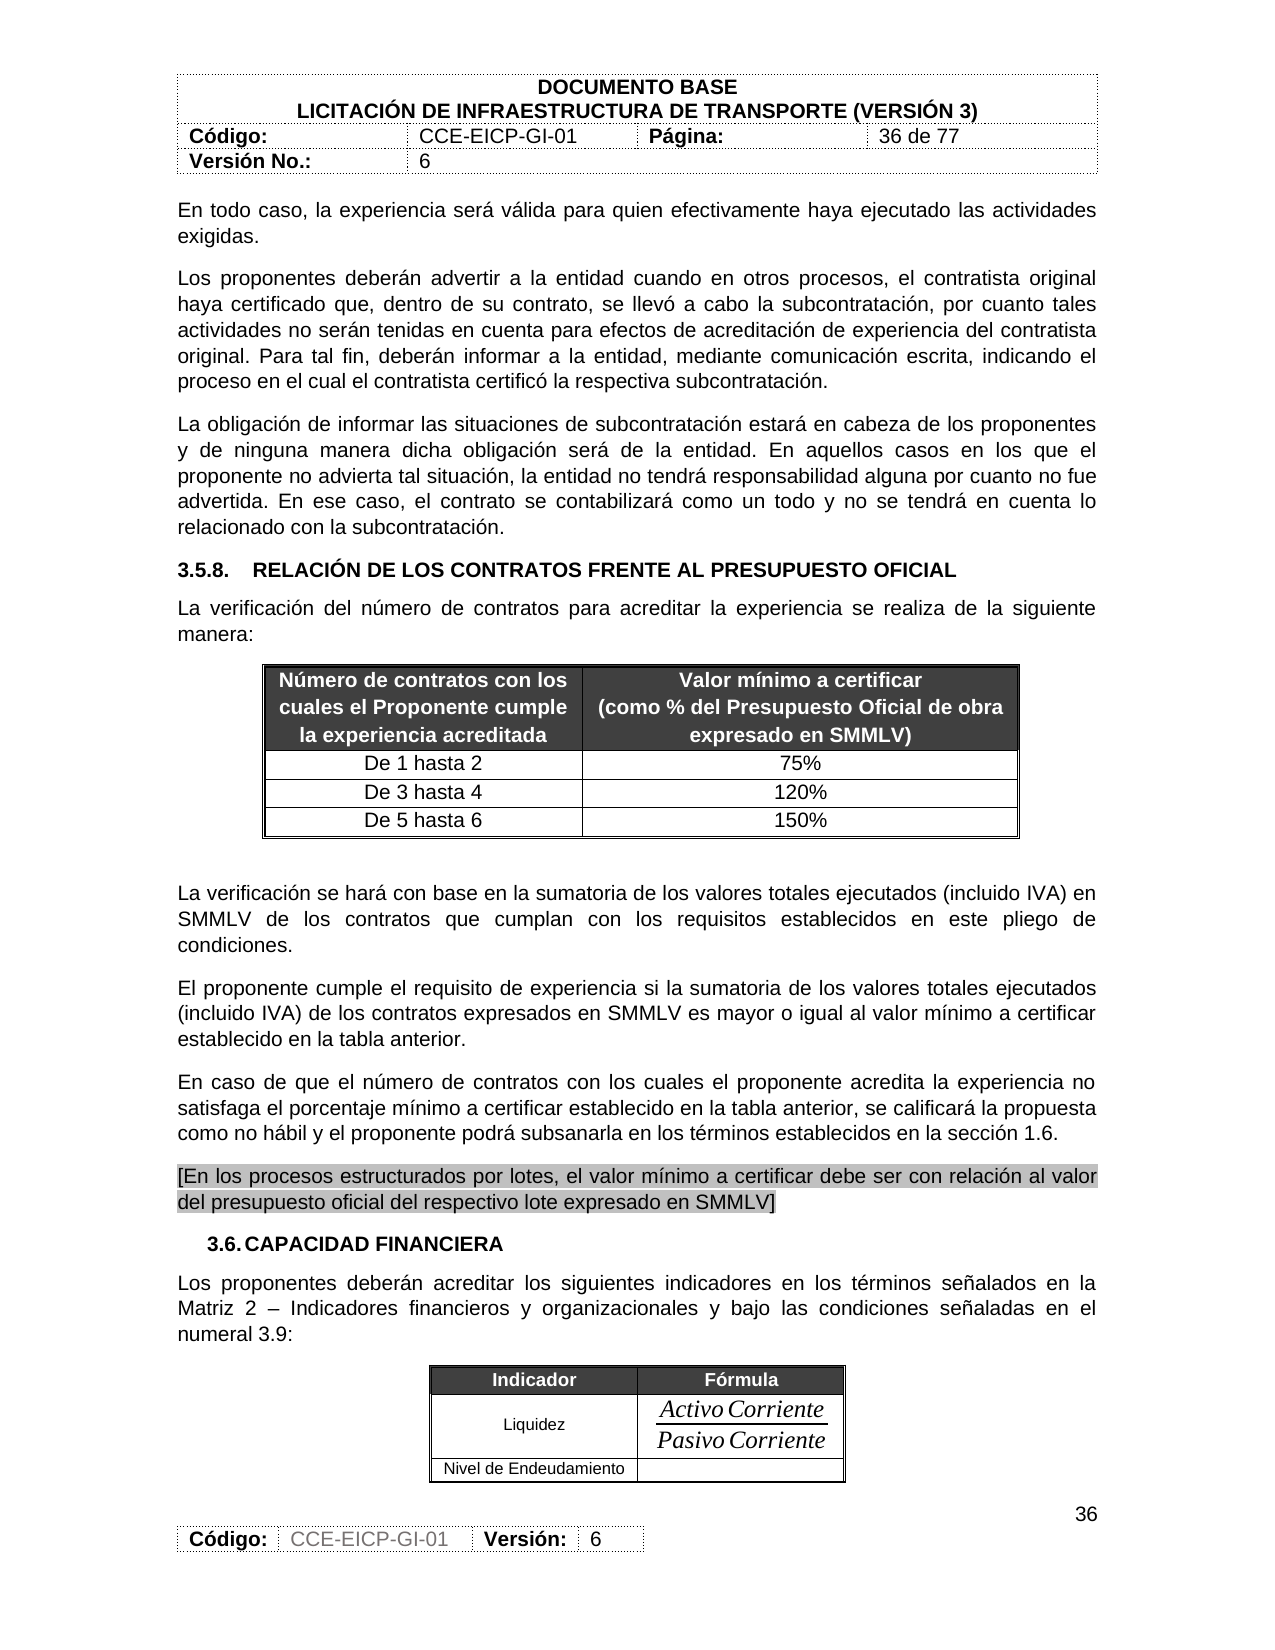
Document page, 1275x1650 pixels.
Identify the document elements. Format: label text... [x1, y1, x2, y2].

table_cell [638, 1395, 843, 1458]
table_cell De 5 hasta 6 [266, 808, 582, 836]
text Los proponentes deberán advertir a la entidad cuando en otros procesos, el contratista original haya certificado que, dentro de su contrato, se llevó a cabo la subcontratación, por cuanto tales actividades no serán tenidas en cuenta para efectos de acreditación de experiencia del contratista original. Para tal fin, deberán informar a la entidad, mediante comunicación escrita, indicando el proceso en el cual el contratista certificó la respectiva subcontratación. [177, 266, 1098, 393]
table_cell Nivel de Endeudamiento [432, 1459, 637, 1481]
text En todo caso, la experiencia será válida para quien efectivamente haya ejecutado las actividades exigidas. [177, 198, 1098, 247]
table_header Valor mínimo a certificar (como % del Presupuesto Oficial de obra expresado en SMMLV) [583, 668, 1017, 750]
text La verificación se hará con base en la sumatoria de los valores totales ejecutados (incluido IVA) en SMMLV de los contratos que cumplan con los requisitos establecidos en este pliego de condiciones. [177, 881, 1098, 957]
subtitle RELACIÓN DE LOS CONTRATOS FRENTE AL PRESUPUESTO OFICIAL [177, 558, 1098, 582]
table_header Fórmula [638, 1368, 843, 1394]
table_cell [638, 1459, 843, 1481]
text La obligación de informar las situaciones de subcontratación estará en cabeza de los proponentes y de ninguna manera dicha obligación será de la entidad. En aquellos casos en los que el proponente no advierta tal situación, la entidad no tendrá responsabilidad alguna por cuanto no fue advertida. En ese caso, el contrato se contabilizará como un todo y no se tendrá en cuenta lo relacionado con la subcontratación. [177, 412, 1098, 539]
text [En los procesos estructurados por lotes, el valor mínimo a certificar debe ser con relación al valor del presupuesto oficial del respectivo lote expresado en SMMLV] [177, 1188, 1098, 1213]
table_cell 120% [583, 780, 1017, 807]
text En caso de que el número de contratos con los cuales el proponente acredita la experiencia no satisfaga el porcentaje mínimo a certificar establecido en la tabla anterior, se calificará la propuesta como no hábil y el proponente podrá subsanarla en los términos establecidos en la sección 1.6. [177, 1069, 1098, 1145]
table_header Indicador [432, 1368, 637, 1394]
text Los proponentes deberán acreditar los siguientes indicadores en los términos señalados en la Matriz 2 – Indicadores financieros y organizacionales y bajo las condiciones señaladas en el numeral 3.9: [177, 1270, 1098, 1346]
table_cell Liquidez [432, 1395, 637, 1458]
table_header Número de contratos con los cuales el Proponente cumple la experiencia acreditada [266, 668, 582, 750]
table_cell De 3 hasta 4 [266, 780, 582, 807]
table_cell De 1 hasta 2 [266, 751, 582, 778]
text El proponente cumple el requisito de experiencia si la sumatoria de los valores totales ejecutados (incluido IVA) de los contratos expresados en SMMLV es mayor o igual al valor mínimo a certificar establecido en la tabla anterior. [177, 975, 1098, 1051]
subtitle CAPACIDAD FINANCIERA [207, 1232, 1098, 1256]
table_cell 75% [583, 751, 1017, 778]
text La verificación del número de contratos para acreditar la experiencia se realiza de la siguiente manera: [177, 596, 1098, 646]
table_cell 150% [583, 808, 1017, 836]
